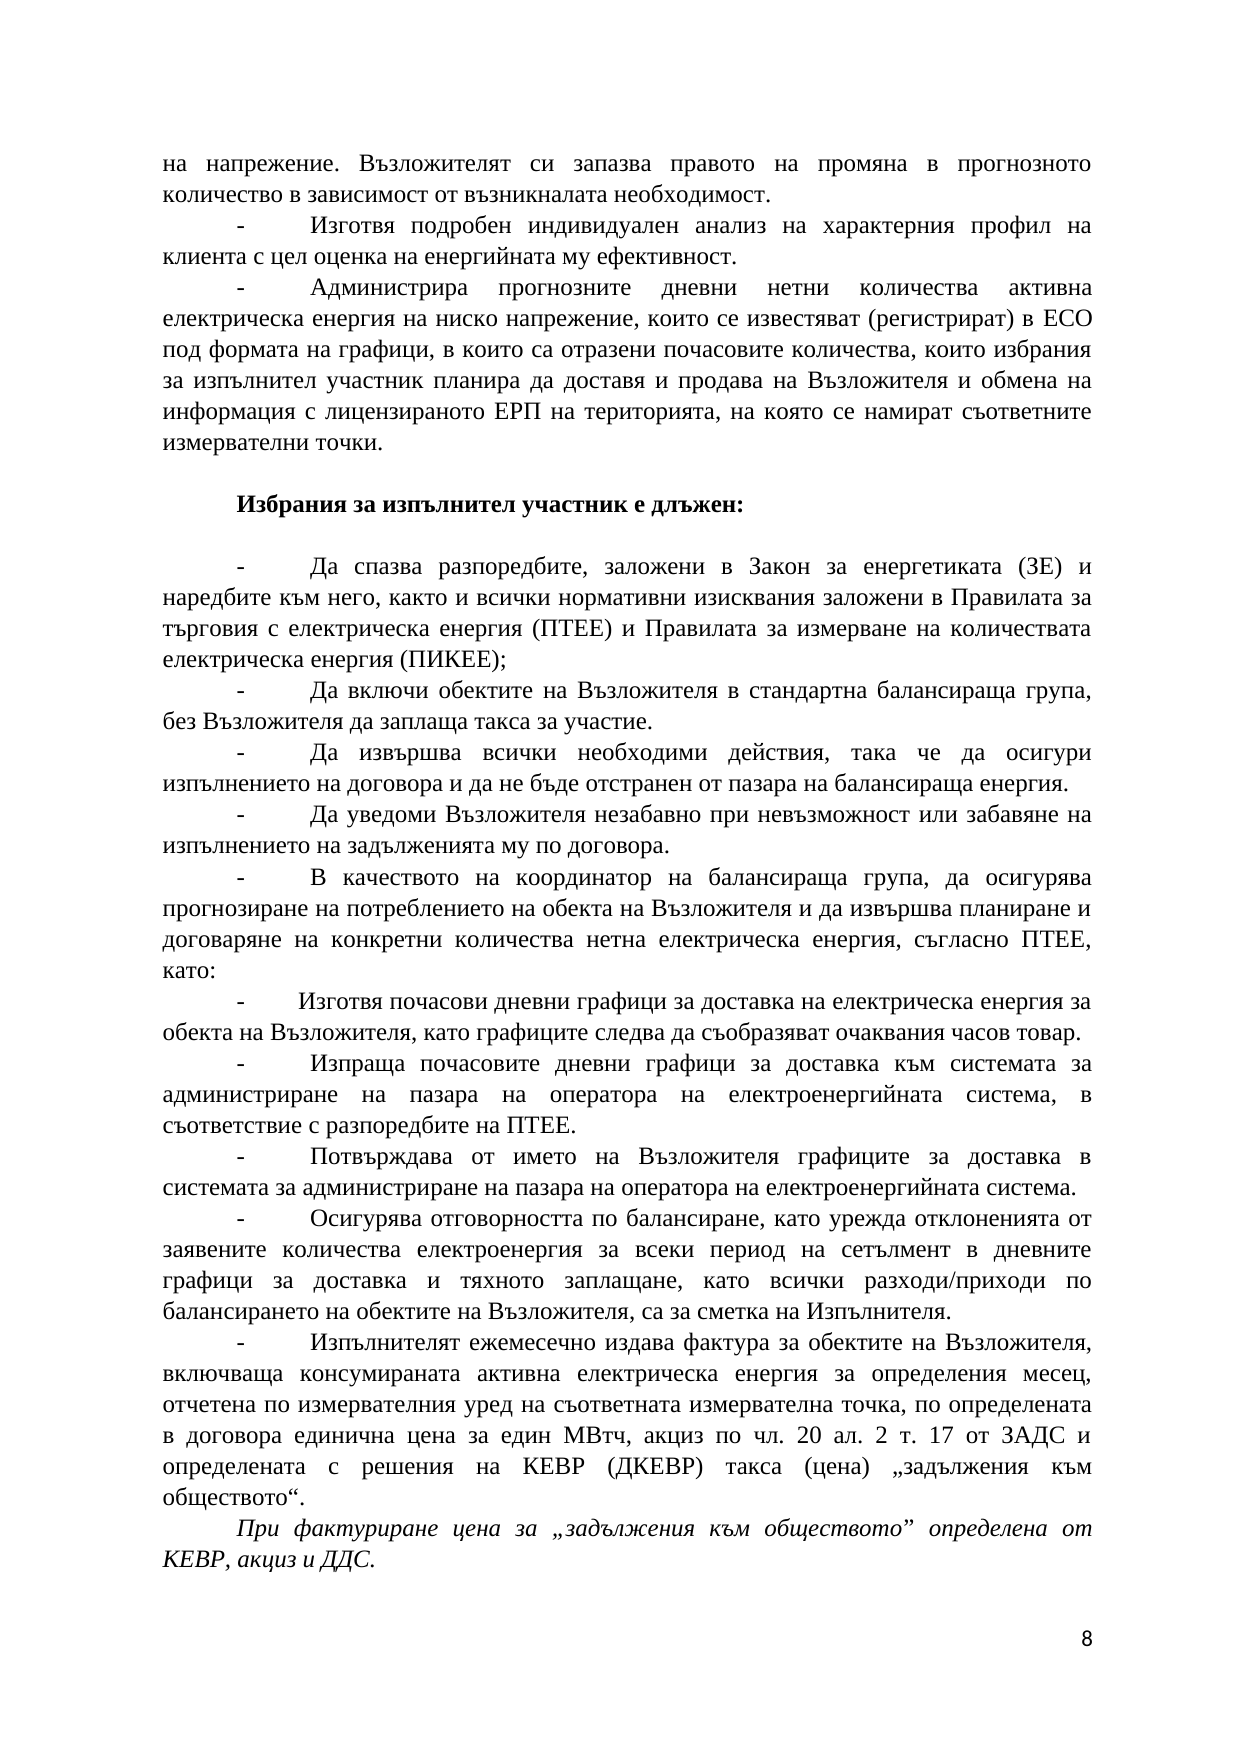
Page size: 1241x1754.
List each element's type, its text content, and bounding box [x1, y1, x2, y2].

list Да включи обектите на Възложителя в стандартна балансираща група, без Възложителя да заплаща такса за участие. [162, 675, 1093, 735]
list Администрира прогнозните дневни нетни количества активна електрическа енергия на ниско напрежение, които се известяват (регистрират) в ECO под формата на графици, в които са отразени почасовите количества, които избрания за изпълнител участник планира да доставя и продава на Възложителя и обмена на информация с лицензираното ЕРП на територията, на която се намират съответните измервателни точки. [162, 272, 1093, 456]
text Избрания за изпълнител участник е длъжен: [162, 489, 1093, 518]
text - Изпраща почасовите дневни графици за доставка към системата за администриране на пазара на оператора на електроенергийната система, в съответствие с разпоредбите на ПТЕЕ. [162, 1048, 1093, 1139]
text При фактуриране цена за „задължения към обществото” определена от КЕВР, акциз и ДДС. [162, 1513, 1093, 1573]
text - Потвърждава от името на Възложителя графиците за доставка в системата за администриране на пазара на оператора на електроенергийната система. [162, 1141, 1093, 1201]
list Да извършва всички необходими действия, така че да осигури изпълнението на договора и да не бъде отстранен от пазара на балансираща енергия. [162, 737, 1093, 797]
list В качеството на координатор на балансираща група, да осигурява прогнозиране на потреблението на обекта на Възложителя и да извършва планиране и договаряне на конкретни количества нетна електрическа енергия, съгласно ПТЕЕ, като: [162, 862, 1093, 983]
text - Изготвя почасови дневни графици за доставка на електрическа енергия за обекта на Възложителя, като графиците следва да съобразяват очаквания часов товар. [162, 986, 1093, 1046]
list Да спазва разпоредбите, заложени в Закон за енергетиката (ЗЕ) и наредбите към него, както и всички нормативни изисквания заложени в Правилата за търговия с електрическа енергия (ПТЕЕ) и Правилата за измерване на количествата електрическа енергия (ПИКЕЕ); [162, 551, 1093, 673]
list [162, 148, 1093, 207]
list Изготвя подробен индивидуален анализ на характерния профил на клиента с цел оценка на енергийната му ефективност. [162, 210, 1093, 269]
list Да уведоми Възложителя незабавно при невъзможност или забавяне на изпълнението на задълженията му по договора. [162, 799, 1093, 859]
text - Осигурява отговорността по балансиране, като урежда отклоненията от заявените количества електроенергия за всеки период на сетълмент в дневните графици за доставка и тяхното заплащане, като всички разходи/приходи по балансирането на обектите на Възложителя, са за сметка на Изпълнителя. [162, 1203, 1093, 1325]
list Изпълнителят ежемесечно издава фактура за обектите на Възложителя, включваща консумираната активна електрическа енергия за определения месец, отчетена по измервателния уред на съответната измервателна точка, по определената в договора единична цена за един МВтч, акциз по чл. 20 ал. 2 т. 17 от ЗАДС и определената с решения на КЕВР (ДКЕВР) такса (цена) „задължения към обществото“. [162, 1327, 1093, 1511]
